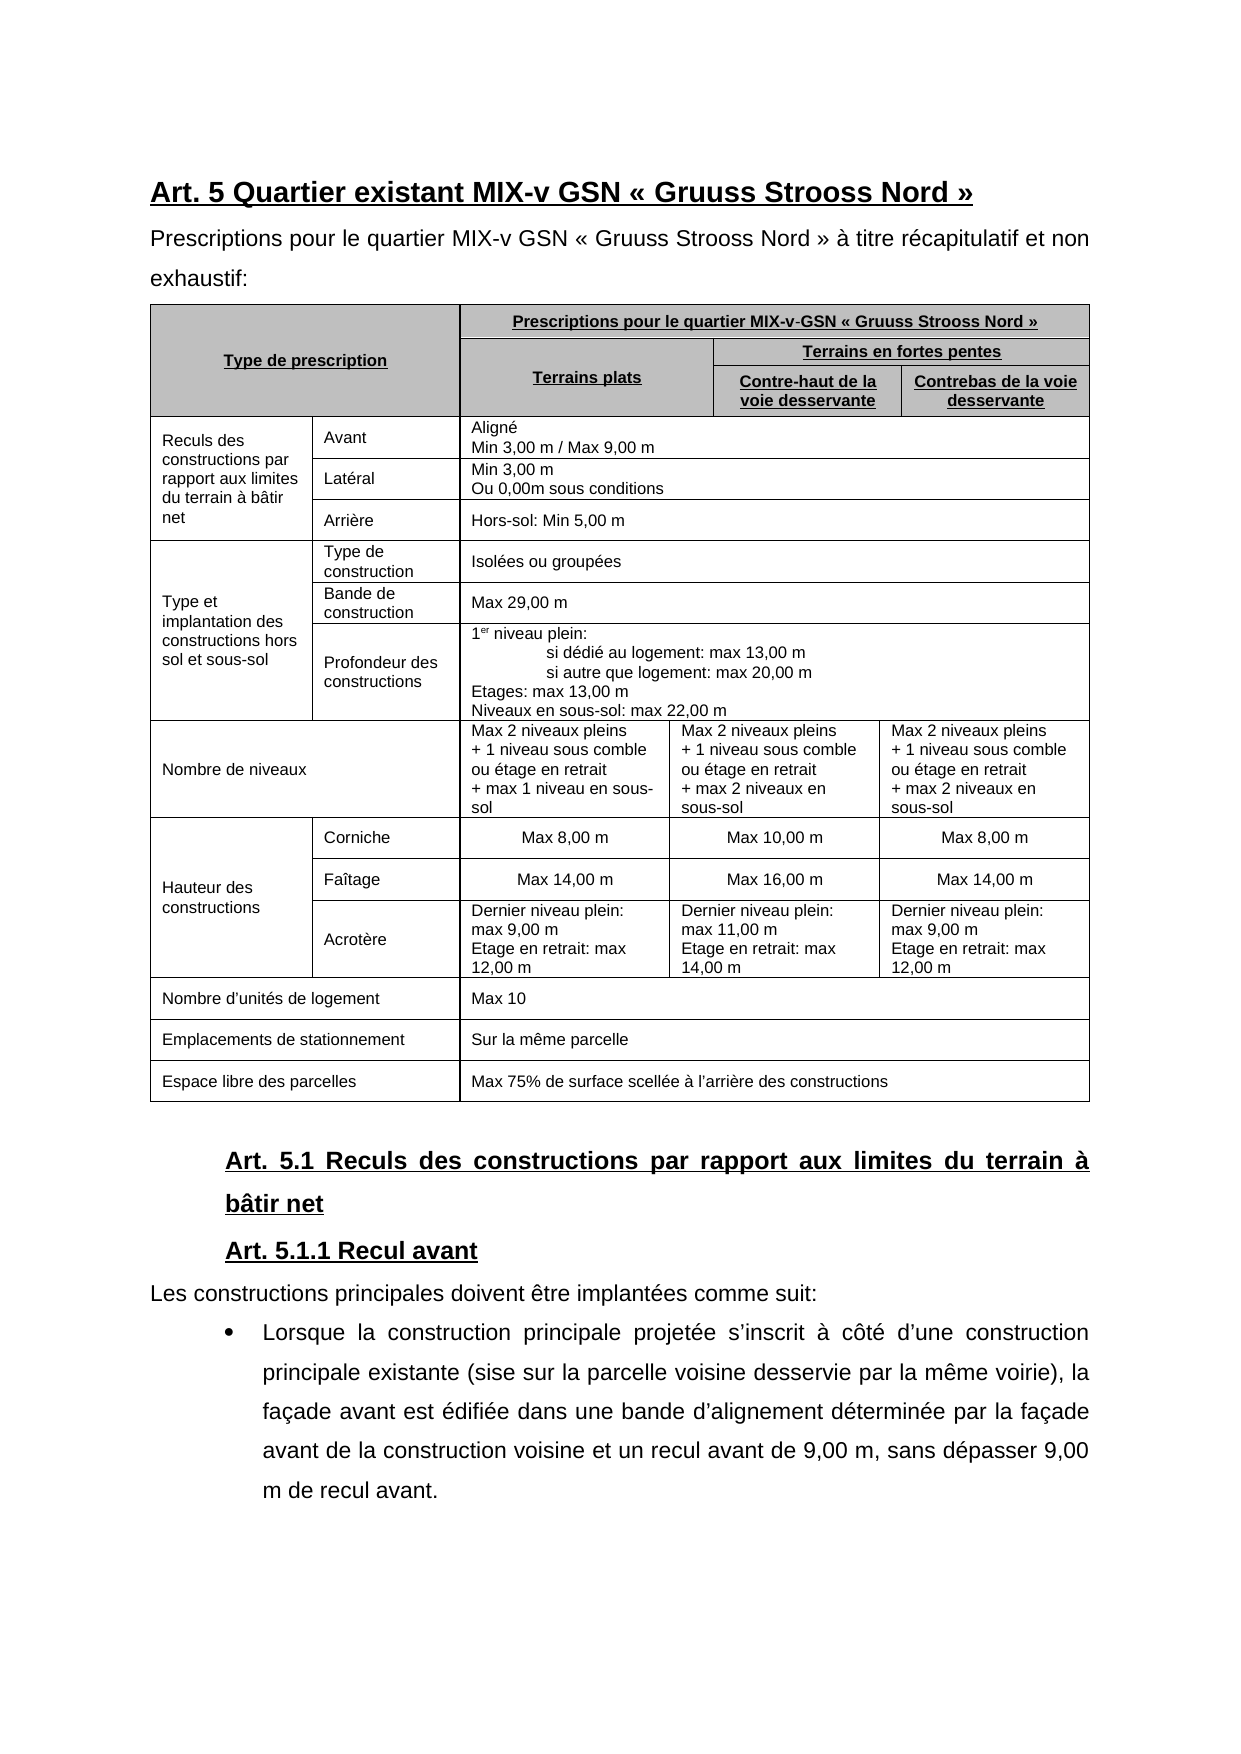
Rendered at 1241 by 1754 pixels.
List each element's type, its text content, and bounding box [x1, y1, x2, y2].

table_cell Max 14,00 m [880, 859, 1089, 899]
list Lorsque la construction principale projetée s’inscrit à côté d’une construction principale existante (sise sur la parcelle voisine desservie par la même voirie), la façade avant est édifiée dans une bande d’alignement déterminée par la façade avant de la construction voisine et un recul avant de 9,00 m, sans dépasser 9,00 m de recul avant. [225, 1319, 1090, 1503]
table_cell Espace libre des parcelles [151, 1061, 459, 1101]
subtitle Art. 5 Quartier existant MIX-v GSN « Gruuss Strooss Nord » [150, 175, 1090, 208]
table_cell Max 16,00 m [670, 859, 879, 899]
table_cell Acrotère [313, 901, 459, 977]
table_header Type de prescription [151, 305, 459, 416]
table_cell Emplacements de stationnement [151, 1020, 459, 1060]
text Les constructions principales doivent être implantées comme suit: [150, 1279, 1090, 1306]
table_cell Max 14,00 m [461, 859, 669, 899]
table_cell Avant [313, 417, 459, 458]
table_cell Max 29,00 m [461, 583, 1089, 623]
table_cell Isolées ou groupées [461, 541, 1089, 582]
table_cell Hors-sol: Min 5,00 m [461, 500, 1089, 540]
table_cell Profondeur des constructions [313, 624, 459, 720]
table_cell Max 8,00 m [880, 818, 1089, 858]
table_cell Latéral [313, 459, 459, 499]
table_cell Terrains plats [461, 339, 713, 416]
subtitle Art. 5.1 Reculs des constructions par rapport aux limites du terrain à bâtir net [225, 1146, 1090, 1171]
table_cell Sur la même parcelle [461, 1020, 1089, 1060]
table_cell Max 10 [461, 978, 1089, 1018]
table_cell Aligné Min 3,00 m / Max 9,00 m [461, 417, 1089, 458]
table_cell Max 75% de surface scellée à l’arrière des constructions [461, 1061, 1089, 1101]
table_cell Type et implantation des constructions hors sol et sous-sol [151, 541, 312, 720]
table_cell Contrebas de la voie desservante [902, 366, 1089, 416]
table_cell Max 2 niveaux pleins + 1 niveau sous comble ou étage en retrait + max 1 niveau en sous-sol [461, 721, 669, 817]
table_cell Nombre d’unités de logement [151, 978, 459, 1018]
table_cell Faîtage [313, 859, 459, 899]
table_cell Dernier niveau plein: max 9,00 m Etage en retrait: max 12,00 m [880, 901, 1089, 977]
table_cell Min 3,00 m Ou 0,00m sous conditions [461, 459, 1089, 499]
table_cell Dernier niveau plein: max 11,00 m Etage en retrait: max 14,00 m [670, 901, 879, 977]
table_cell Dernier niveau plein: max 9,00 m Etage en retrait: max 12,00 m [461, 901, 669, 977]
table_header Prescriptions pour le quartier MIX-v-GSN « Gruuss Strooss Nord » [461, 305, 1089, 337]
table_cell Nombre de niveaux [151, 721, 459, 817]
table_cell Max 2 niveaux pleins + 1 niveau sous comble ou étage en retrait + max 2 niveaux en sous-sol [880, 721, 1089, 817]
table_cell Arrière [313, 500, 459, 540]
table_cell Max 2 niveaux pleins + 1 niveau sous comble ou étage en retrait + max 2 niveaux en sous-sol [670, 721, 879, 817]
table_cell Hauteur des constructions [151, 818, 312, 977]
table_cell Corniche [313, 818, 459, 858]
table_cell Type de construction [313, 541, 459, 582]
subtitle Art. 5.1 Reculs des constructions par rapport aux limites du terrain à bâtir net [225, 1172, 1090, 1218]
table_cell Terrains en fortes pentes [714, 339, 1089, 365]
subtitle Art. 5.1.1 Recul avant [225, 1236, 1090, 1265]
table_cell Contre-haut de la voie desservante [714, 366, 901, 416]
table_cell Max 10,00 m [670, 818, 879, 858]
table_cell Bande de construction [313, 583, 459, 623]
text Prescriptions pour le quartier MIX-v GSN « Gruuss Strooss Nord » à titre récapitulatif et non exhaustif: [150, 225, 1090, 291]
table_cell Reculs des constructions par rapport aux limites du terrain à bâtir net [151, 417, 312, 540]
table_cell 1er niveau plein: si dédié au logement: max 13,00 m si autre que logement: max 20,00 m Etages: max 13,00 m Niveaux en sous-sol: max 22,00 m [461, 624, 1089, 720]
table_cell Max 8,00 m [461, 818, 669, 858]
